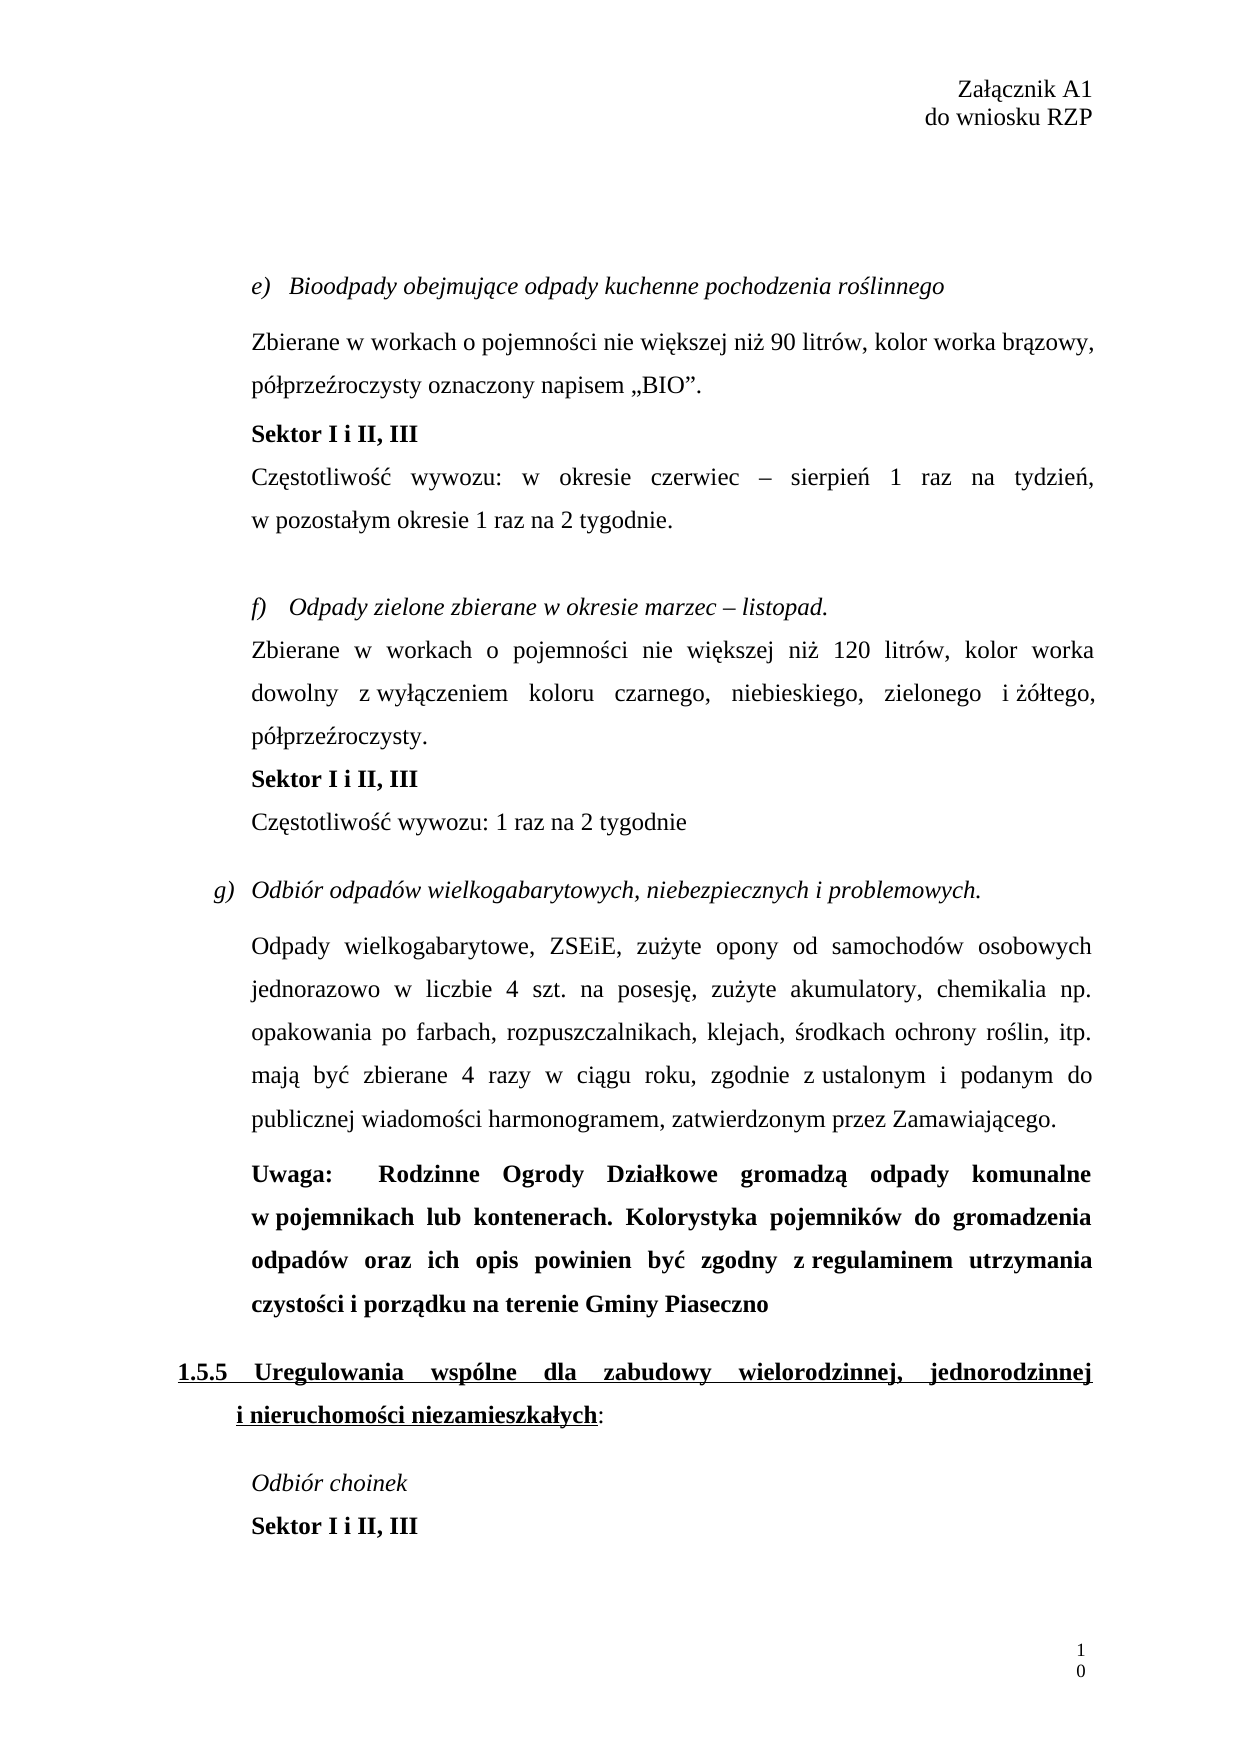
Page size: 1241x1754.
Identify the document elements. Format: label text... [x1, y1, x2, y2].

text Sektor I i II, III [251, 764, 1096, 793]
list 1.5.5 Uregulowania wspólne dla zabudowy wielorodzinnej, jednorodzinnej i nieruchomości niezamieszkałych: [177, 1357, 1093, 1382]
text Uwaga: Rodzinne Ogrody Działkowe gromadzą odpady komunalne w pojemnikach lub kontenerach. Kolorystyka pojemników do gromadzenia odpadów oraz ich opis powinien być zgodny z regulaminem utrzymania czystości i porządku na terenie Gminy Piaseczno [251, 1159, 1093, 1317]
text Zbierane w workach o pojemności nie większej niż 120 litrów, kolor worka dowolny z wyłączeniem koloru czarnego, niebieskiego, zielonego i żółtego, półprzeźroczysty. [251, 635, 1096, 750]
list Odpady zielone zbierane w okresie marzec – listopad. [251, 592, 1096, 621]
list 1.5.5 Uregulowania wspólne dla zabudowy wielorodzinnej, jednorodzinnej i nieruchomości niezamieszkałych: [177, 1383, 1093, 1429]
text Sektor I i II, III [251, 1511, 1096, 1540]
text Częstotliwość wywozu: w okresie czerwiec – sierpień 1 raz na tydzień, w pozostałym okresie 1 raz na 2 tygodnie. [251, 462, 1096, 534]
list Bioodpady obejmujące odpady kuchenne pochodzenia roślinnego [251, 271, 1096, 300]
text Odpady wielkogabarytowe, ZSEiE, zużyte opony od samochodów osobowych jednorazowo w liczbie 4 szt. na posesję, zużyte akumulatory, chemikalia np. opakowania po farbach, rozpuszczalnikach, klejach, środkach ochrony roślin, itp. mają być zbierane 4 razy w ciągu roku, zgodnie z ustalonym i podanym do publicznej wiadomości harmonogramem, zatwierdzonym przez Zamawiającego. [251, 931, 1093, 1132]
list Zbierane w workach o pojemności nie większej niż 90 litrów, kolor worka brązowy, półprzeźroczysty oznaczony napisem „BIO”. [251, 327, 1096, 399]
text Częstotliwość wywozu: 1 raz na 2 tygodnie [177, 807, 1096, 836]
list Odbiór odpadów wielkogabarytowych, niebezpiecznych i problemowych. [213, 876, 1093, 904]
list Odbiór choinek [251, 1468, 1093, 1497]
text Sektor I i II, III [251, 419, 1096, 448]
